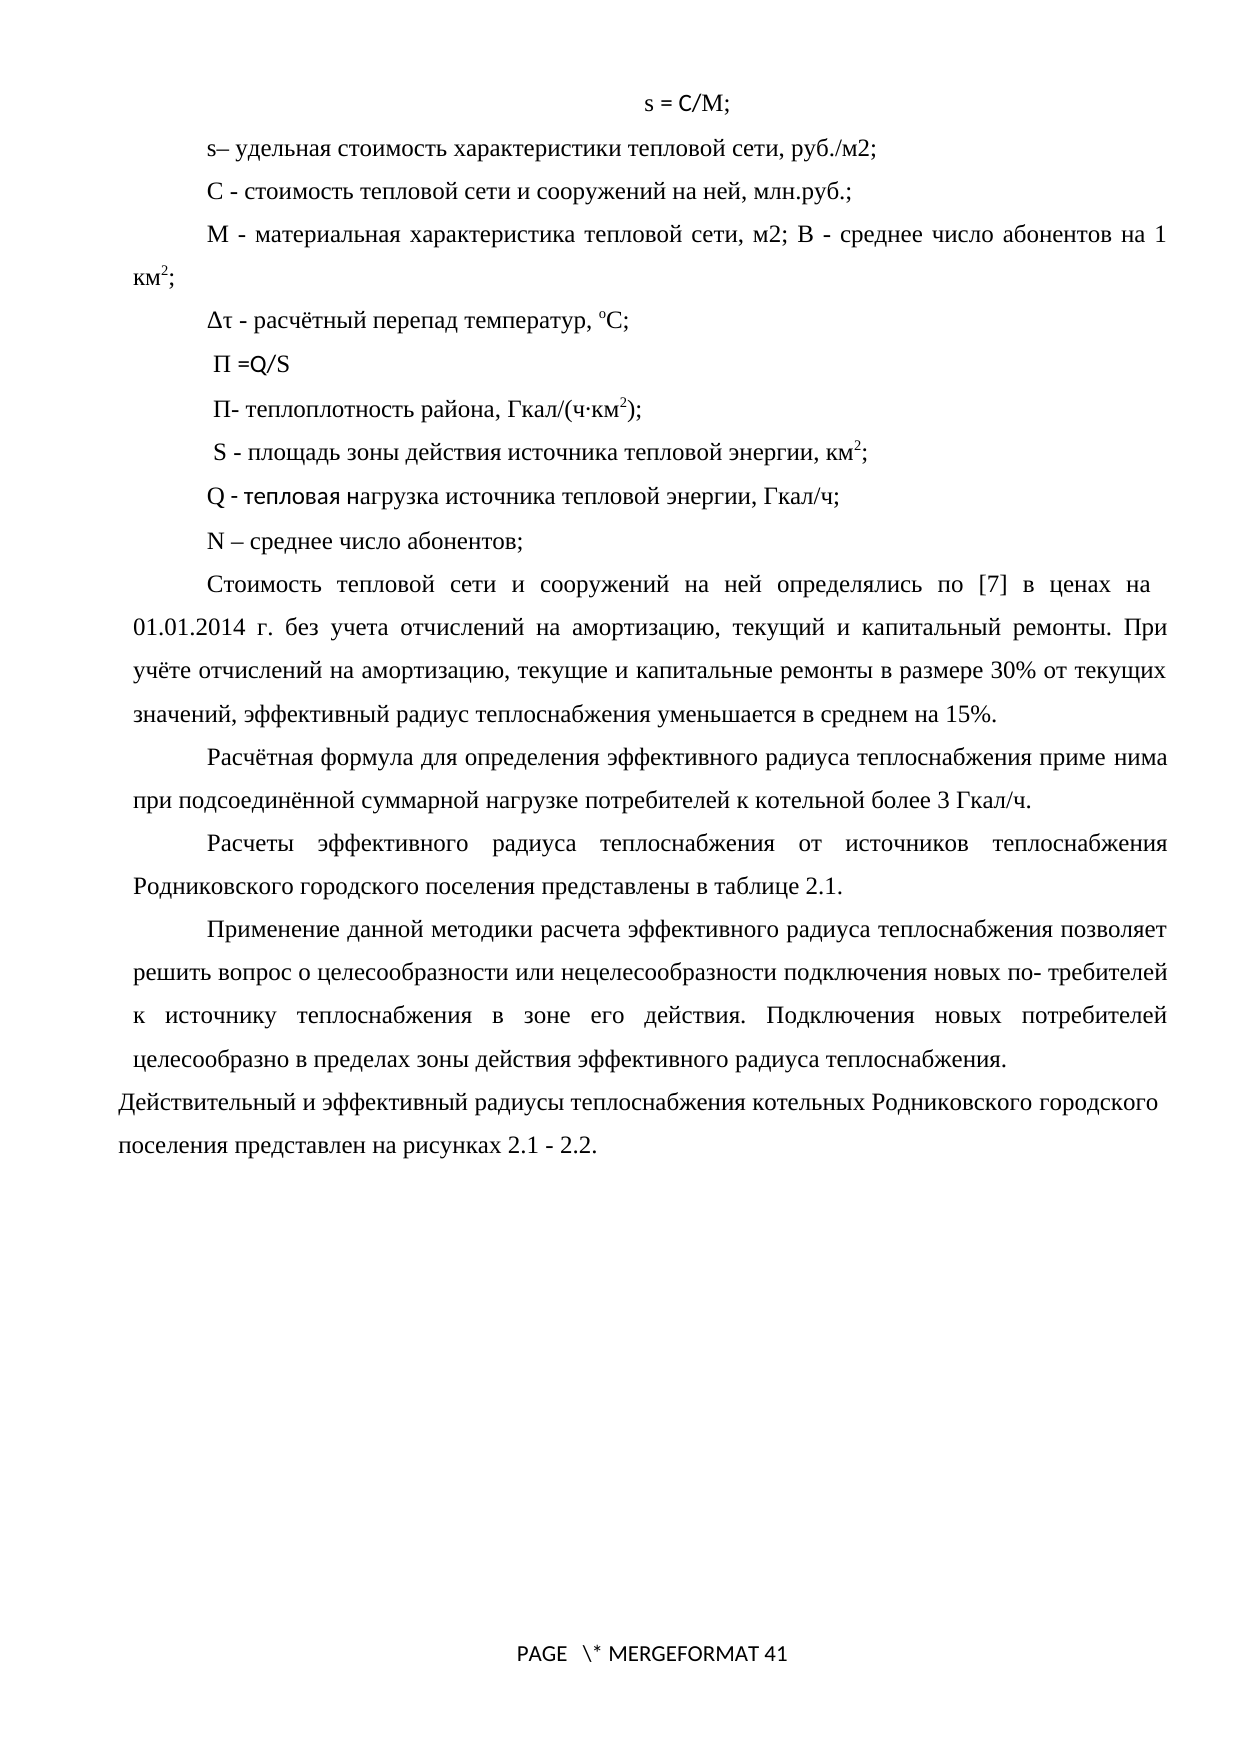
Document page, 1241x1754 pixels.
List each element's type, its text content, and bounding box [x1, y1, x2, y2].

text Q - тепловая нагрузка источника тепловой энергии, Гкал/ч; [133, 480, 1168, 511]
text Применение данной методики расчета эффективного радиуса теплоснабжения позволяет решить вопрос о целесообразности или нецелесообразности подключения новых по- требителей к источнику теплоснабжения в зоне его действия. Подключения новых потребителей целесообразно в пределах зоны действия эффективного радиуса теплоснабжения. [133, 914, 1168, 1072]
text M - материальная характеристика тепловой сети, м2; B - среднее число абонентов на 1 км2; [133, 219, 1168, 291]
text N – среднее число абонентов; [133, 526, 1168, 555]
text s = C/M; [133, 87, 1168, 118]
text Расчётная формула для определения эффективного радиуса теплоснабжения приме нима при подсоединённой суммарной нагрузке потребителей к котельной более 3 Гкал/ч. [133, 742, 1168, 814]
text S - площадь зоны действия источника тепловой энергии, км2; [133, 437, 1168, 466]
text Δτ - расчётный перепад температур, оС; [133, 305, 1168, 334]
text Расчеты эффективного радиуса теплоснабжения от источников теплоснабжения Родниковского городского поселения представлены в таблице 2.1. [133, 828, 1168, 900]
text П- теплоплотность района, Гкал/(ч∙км2); [133, 394, 1168, 423]
text Действительный и эффективный радиусы теплоснабжения котельных Родниковского городского поселения представлен на рисунках 2.1 - 2.2. [118, 1087, 1181, 1159]
text s– удельная стоимость характеристики тепловой сети, руб./м2; [133, 133, 1168, 162]
text Стоимость тепловой сети и сооружений на ней определялись по [7] в ценах на 01.01.2014 г. без учета отчислений на амортизацию, текущий и капитальный ремонты. При учёте отчислений на амортизацию, текущие и капитальные ремонты в размере 30% от текущих значений, эффективный радиус теплоснабжения уменьшается в среднем на 15%. [133, 569, 1168, 727]
text П =Q/S [133, 348, 1168, 379]
text С - стоимость тепловой сети и сооружений на ней, млн.руб.; [133, 176, 1168, 205]
